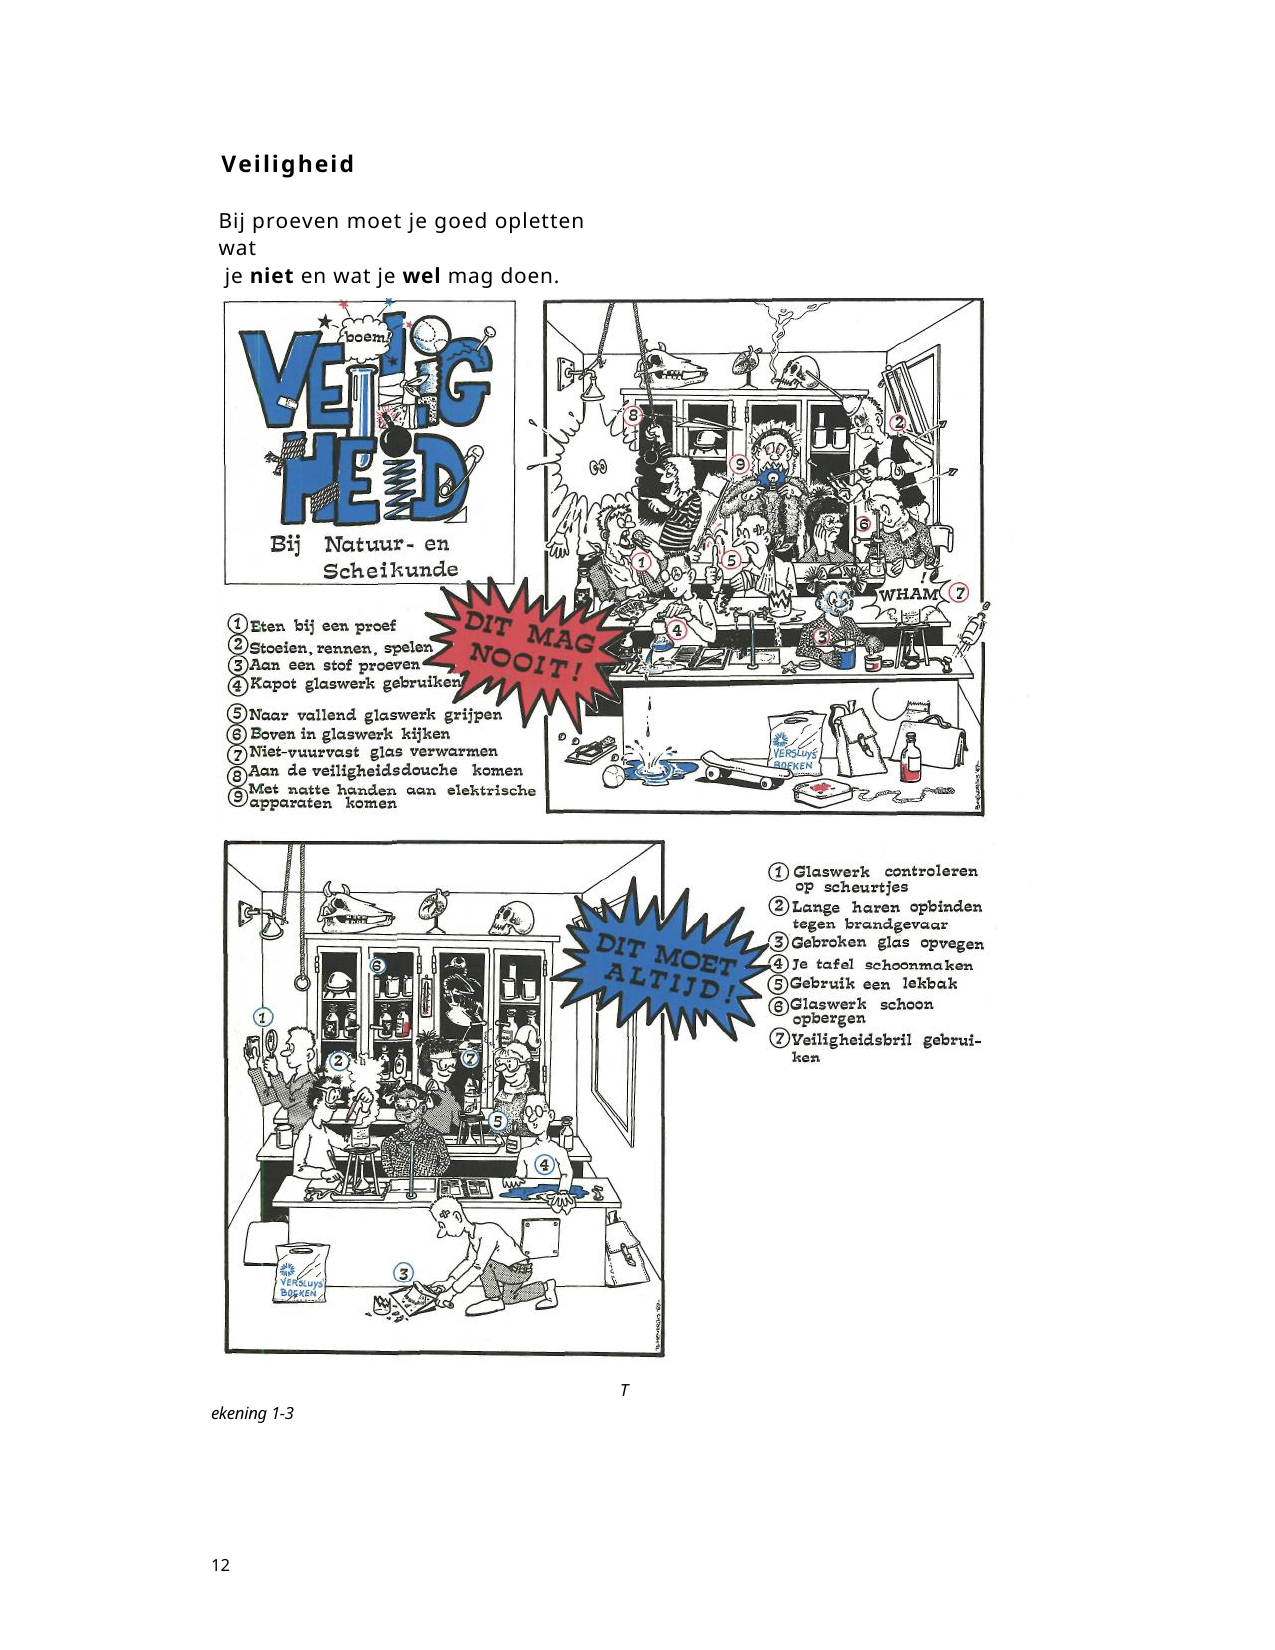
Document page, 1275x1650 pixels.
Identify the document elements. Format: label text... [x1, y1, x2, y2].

text Tekening 1-3 [211, 289, 620, 1424]
text Veiligheid [221, 148, 1040, 179]
picture [214, 298, 1039, 1367]
text je niet en wat je wel mag doen. [218, 261, 620, 289]
text Bij proeven moet je goed opletten wat [218, 206, 623, 261]
